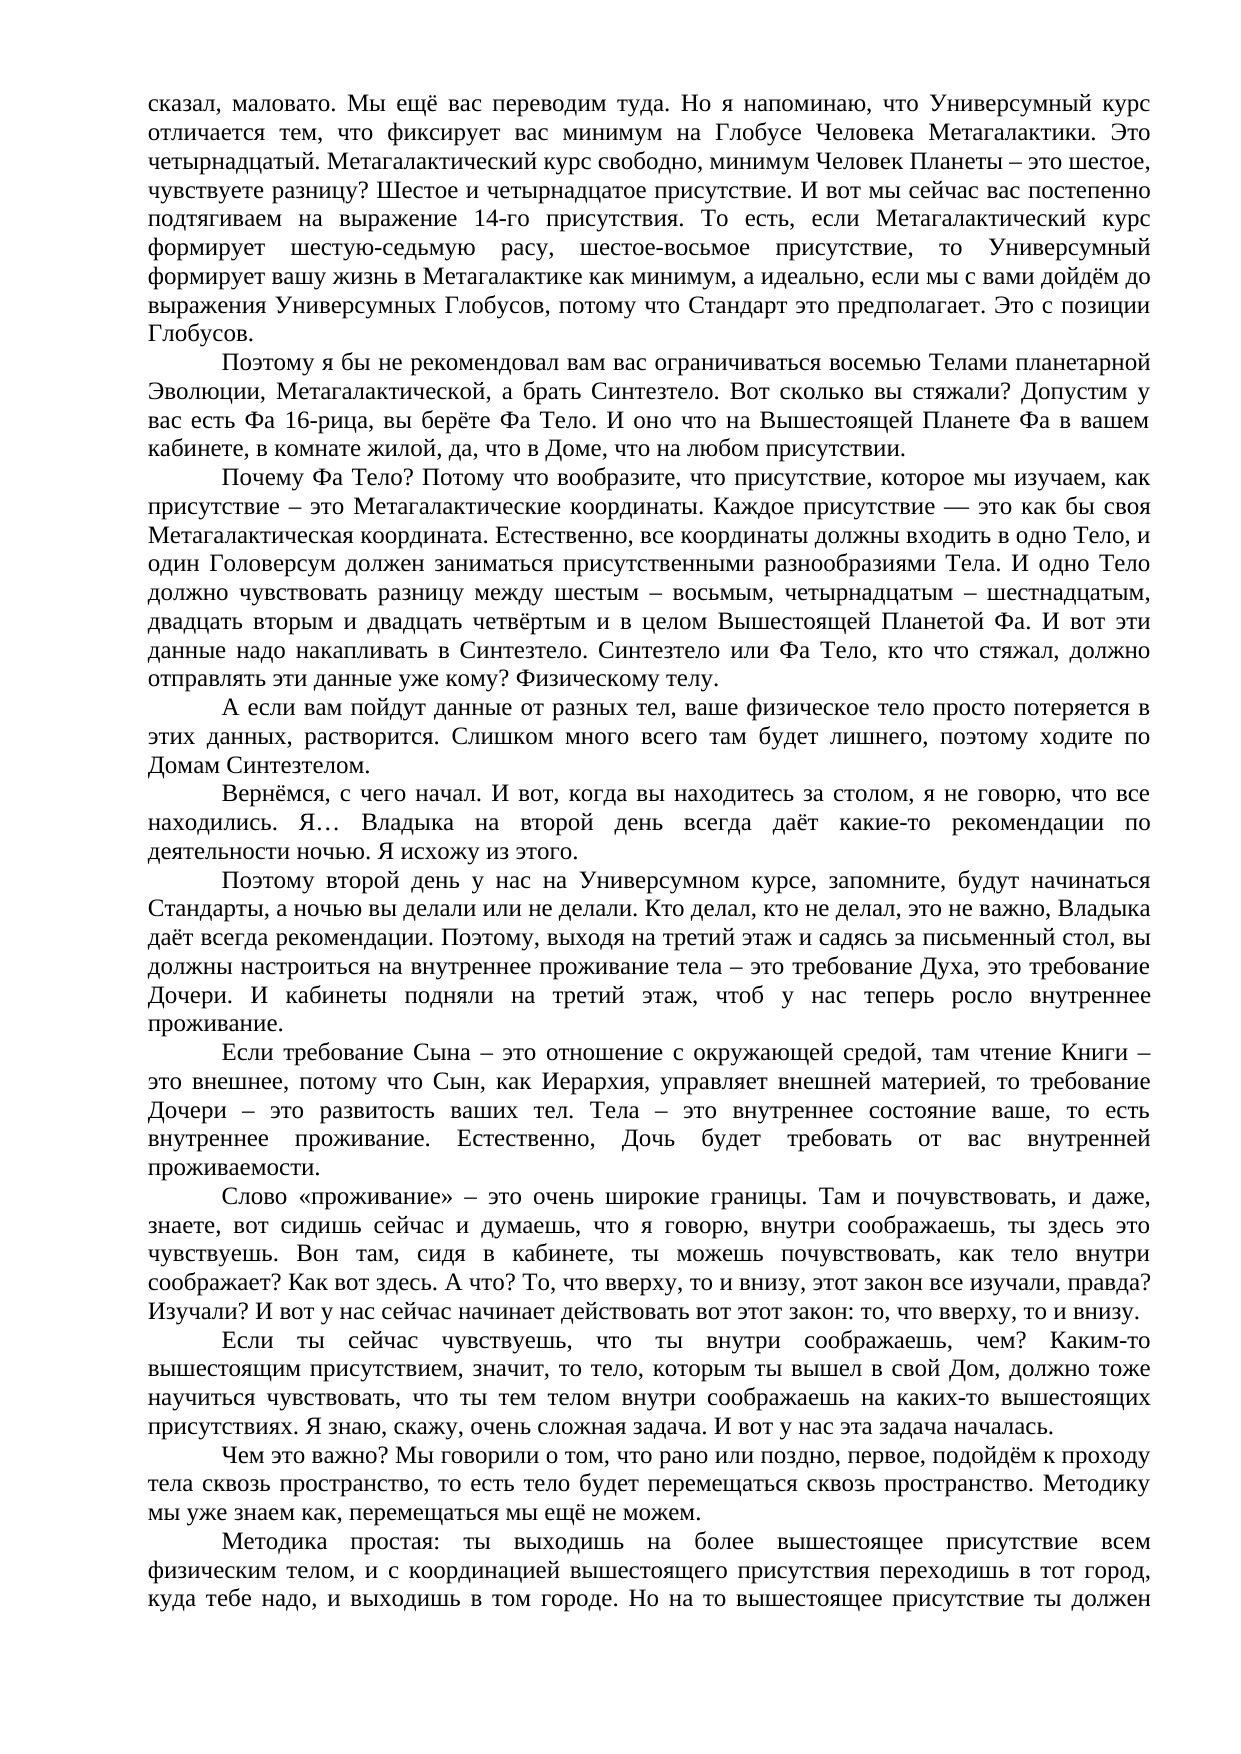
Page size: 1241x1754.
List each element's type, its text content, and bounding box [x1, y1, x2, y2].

text Если ты сейчас чувствуешь, что ты внутри соображаешь, чем? Каким-то вышестоящим присутствием, значит, то тело, которым ты вышел в свой Дом, должно тоже научиться чувствовать, что ты тем телом внутри соображаешь на каких-то вышестоящих присутствиях. Я знаю, скажу, очень сложная задача. И вот у нас эта задача началась. [148, 1325, 1152, 1440]
text Если требование Сына – это отношение с окружающей средой, там чтение Книги – это внешнее, потому что Сын, как Иерархия, управляет внешней материей, то требование Дочери – это развитость ваших тел. Тела – это внутреннее состояние ваше, то есть внутреннее проживание. Естественно, Дочь будет требовать от вас внутренней проживаемости. [148, 1037, 1152, 1181]
text Почему Фа Тело? Потому что вообразите, что присутствие, которое мы изучаем, как присутствие – это Метагалактические координаты. Каждое присутствие — это как бы своя Метагалактическая координата. Естественно, все координаты должны входить в одно Тело, и один Головерсум должен заниматься присутственными разнообразиями Тела. И одно Тело должно чувствовать разницу между шестым – восьмым, четырнадцатым – шестнадцатым, двадцать вторым и двадцать четвёртым и в целом Вышестоящей Планетой Фа. И вот эти данные надо накапливать в Синтезтело. Синтезтело или Фа Тело, кто что стяжал, должно отправлять эти данные уже кому? Физическому телу. [148, 462, 1152, 692]
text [148, 88, 1152, 347]
text Слово «проживание» – это очень широкие границы. Там и почувствовать, и даже, знаете, вот сидишь сейчас и думаешь, что я говорю, внутри соображаешь, ты здесь это чувствуешь. Вон там, сидя в кабинете, ты можешь почувствовать, как тело внутри соображает? Как вот здесь. А что? То, что вверху, то и внизу, этот закон все изучали, правда? Изучали? И вот у нас сейчас начинает действовать вот этот закон: то, что вверху, то и внизу. [148, 1181, 1152, 1325]
text Поэтому я бы не рекомендовал вам вас ограничиваться восемью Телами планетарной Эволюции, Метагалактической, а брать Синтезтело. Вот сколько вы стяжали? Допустим у вас есть Фа 16-рица, вы берёте Фа Тело. И оно что на Вышестоящей Планете Фа в вашем кабинете, в комнате жилой, да, что в Доме, что на любом присутствии. [148, 347, 1152, 462]
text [148, 1526, 1152, 1612]
text А если вам пойдут данные от разных тел, ваше физическое тело просто потеряется в этих данных, растворится. Слишком много всего там будет лишнего, поэтому ходите по Домам Синтезтелом. [148, 692, 1152, 778]
text Поэтому второй день у нас на Универсумном курсе, запомните, будут начинаться Стандарты, а ночью вы делали или не делали. Кто делал, кто не делал, это не важно, Владыка даёт всегда рекомендации. Поэтому, выходя на третий этаж и садясь за письменный стол, вы должны настроиться на внутреннее проживание тела – это требование Духа, это требование Дочери. И кабинеты подняли на третий этаж, чтоб у нас теперь росло внутреннее проживание. [148, 865, 1152, 1037]
text Вернёмся, с чего начал. И вот, когда вы находитесь за столом, я не говорю, что все находились. Я… Владыка на второй день всегда даёт какие-то рекомендации по деятельности ночью. Я исхожу из этого. [148, 778, 1152, 865]
text Чем это важно? Мы говорили о том, что рано или поздно, первое, подойдём к проходу тела сквозь пространство, то есть тело будет перемещаться сквозь пространство. Методику мы уже знаем как, перемещаться мы ещё не можем. [148, 1440, 1152, 1526]
